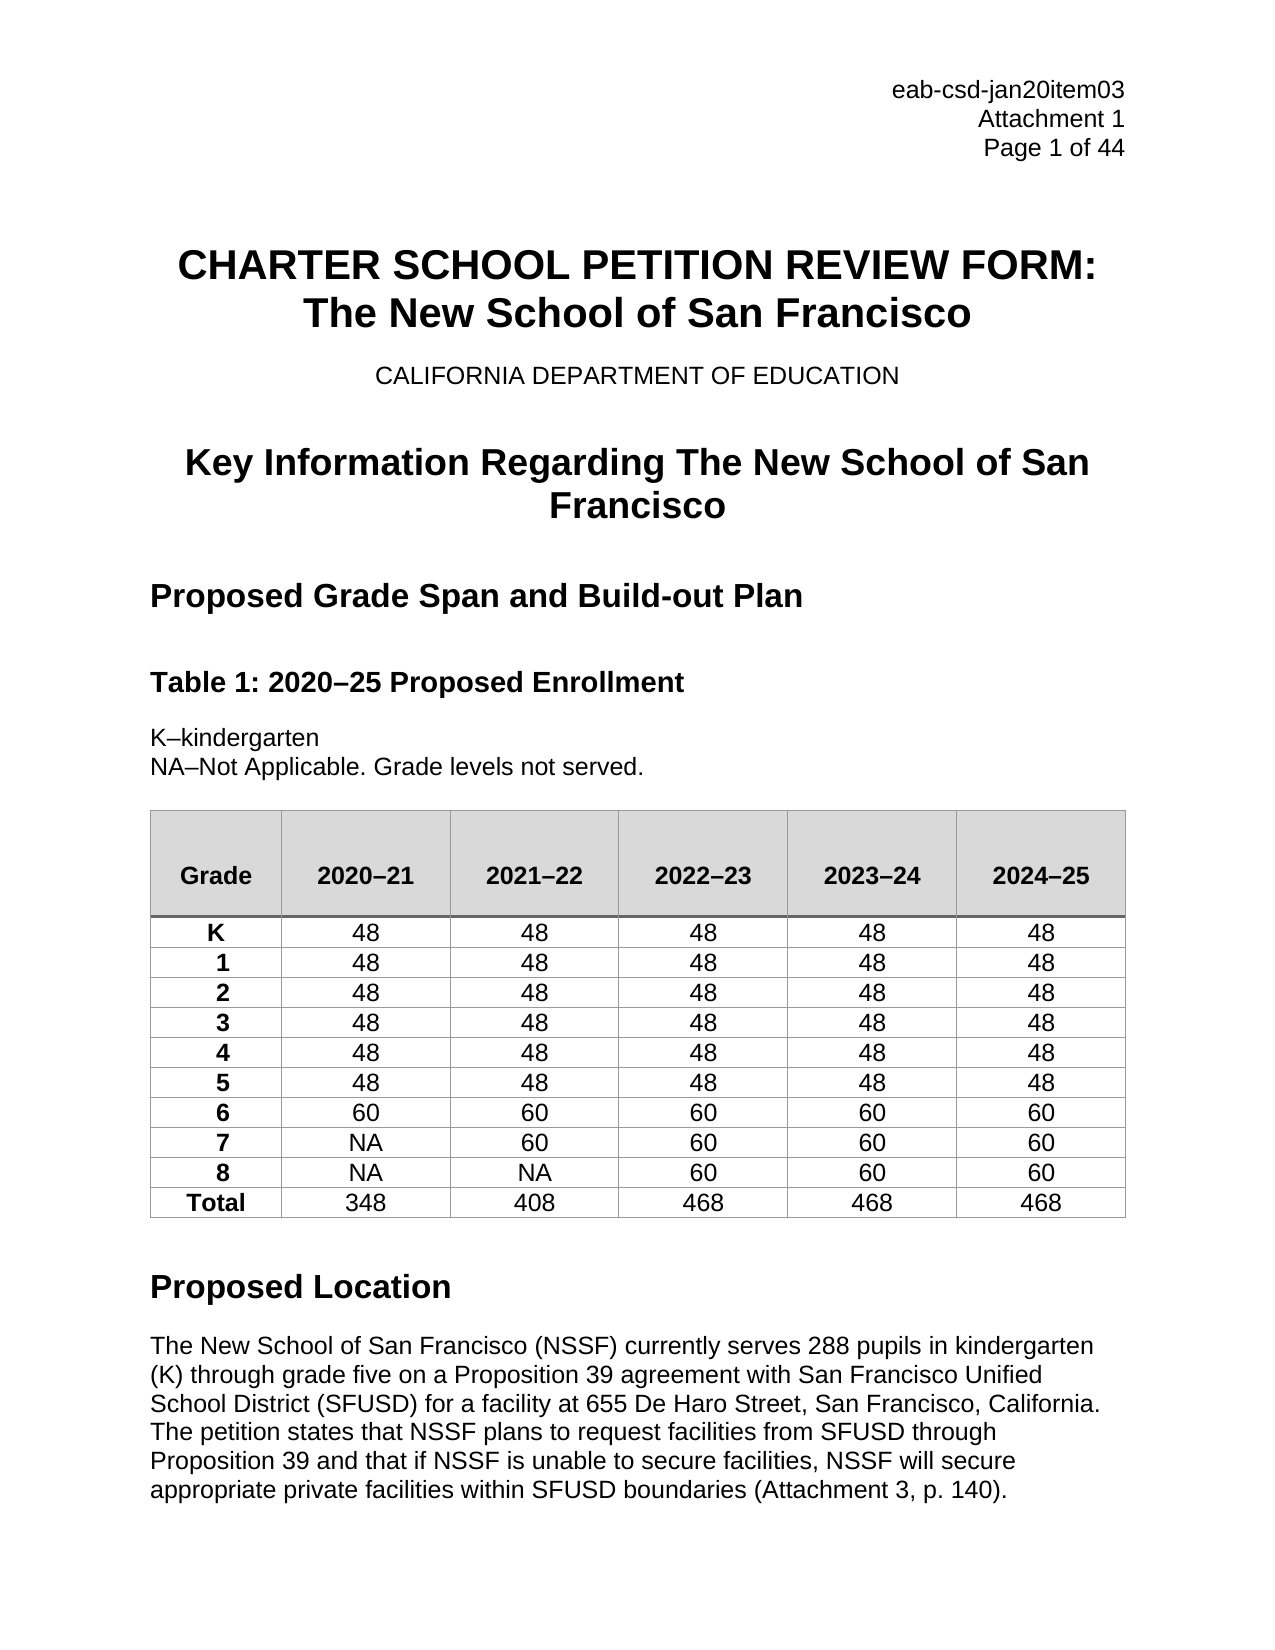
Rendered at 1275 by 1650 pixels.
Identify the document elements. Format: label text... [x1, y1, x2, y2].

table_cell 48 [619, 948, 787, 977]
table_header 2024–25 [957, 811, 1125, 915]
table_header 2022–23 [619, 811, 787, 915]
table_cell 60 [957, 1158, 1125, 1187]
table_cell NA [451, 1158, 618, 1187]
table_cell 48 [957, 1068, 1125, 1097]
table_cell 48 [957, 1008, 1125, 1037]
table_cell 348 [282, 1188, 450, 1217]
table_cell 48 [282, 1068, 450, 1097]
table_cell 60 [957, 1128, 1125, 1157]
table_header 2021–22 [451, 811, 618, 915]
text CALIFORNIA DEPARTMENT OF EDUCATION [150, 361, 1125, 390]
table_cell 48 [957, 1038, 1125, 1067]
table_cell 48 [451, 1008, 618, 1037]
table_cell 60 [788, 1158, 956, 1187]
table_cell 48 [282, 978, 450, 1007]
table_cell 48 [282, 1038, 450, 1067]
subtitle Key Information Regarding The New School of San Francisco [150, 440, 1125, 526]
table_cell 48 [451, 948, 618, 977]
table_cell 408 [451, 1188, 618, 1217]
table_cell 468 [619, 1188, 787, 1217]
table_cell 48 [788, 1038, 956, 1067]
table_cell 60 [788, 1098, 956, 1127]
table_header 2020–21 [282, 811, 450, 915]
table_cell 60 [788, 1128, 956, 1157]
table_cell 8 [151, 1158, 281, 1187]
table_cell 48 [619, 1008, 787, 1037]
table_cell 48 [619, 1068, 787, 1097]
table_cell NA [282, 1158, 450, 1187]
subtitle Proposed Grade Span and Build-out Plan [150, 576, 1125, 615]
table_cell 48 [619, 918, 787, 947]
text The New School of San Francisco (NSSF) currently serves 288 pupils in kindergarten (K) through grade five on a Proposition 39 agreement with San Francisco Unified School District (SFUSD) for a facility at 655 De Haro Street, San Francisco, California. The petition states that NSSF plans to request facilities from SFUSD through Proposition 39 and that if NSSF is unable to secure facilities, NSSF will secure appropriate private facilities within SFUSD boundaries (Attachment 3, p. 140). [150, 1331, 1125, 1503]
table_cell 468 [957, 1188, 1125, 1217]
table_cell 5 [151, 1068, 281, 1097]
table_cell 48 [619, 1038, 787, 1067]
table_cell 48 [451, 978, 618, 1007]
table_cell 6 [151, 1098, 281, 1127]
table_cell 48 [451, 1068, 618, 1097]
table_cell 60 [619, 1158, 787, 1187]
table_cell 468 [788, 1188, 956, 1217]
table_cell 4 [151, 1038, 281, 1067]
table_cell 48 [282, 1008, 450, 1037]
table_cell 48 [788, 978, 956, 1007]
table_cell 60 [282, 1098, 450, 1127]
table_cell 3 [151, 1008, 281, 1037]
table_cell 60 [619, 1128, 787, 1157]
table_cell 48 [788, 1008, 956, 1037]
table_cell 48 [957, 948, 1125, 977]
table_cell 60 [451, 1128, 618, 1157]
table_cell 48 [451, 1038, 618, 1067]
table_cell 48 [957, 918, 1125, 947]
table_cell 2 [151, 978, 281, 1007]
text K–kindergarten [150, 723, 1125, 752]
subtitle Proposed Location [150, 1268, 1125, 1306]
table_cell 48 [957, 978, 1125, 1007]
subtitle CHARTER SCHOOL PETITION REVIEW FORM: The New School of San Francisco [150, 240, 1125, 336]
text NA–Not Applicable. Grade levels not served. [150, 752, 1125, 781]
table_cell 48 [788, 918, 956, 947]
table_cell NA [282, 1128, 450, 1157]
table_cell 60 [451, 1098, 618, 1127]
subtitle Table 1: 2020–25 Proposed Enrollment [150, 665, 1125, 698]
table_cell 48 [619, 978, 787, 1007]
table_cell Total [151, 1188, 281, 1217]
table_header Grade [151, 811, 281, 915]
table_cell 48 [788, 1068, 956, 1097]
table_cell K [151, 918, 281, 947]
table_header 2023–24 [788, 811, 956, 915]
table_cell 60 [619, 1098, 787, 1127]
table_cell 1 [151, 948, 281, 977]
table_cell 7 [151, 1128, 281, 1157]
table_cell 60 [957, 1098, 1125, 1127]
table_cell 48 [788, 948, 956, 977]
table_cell 48 [451, 918, 618, 947]
table_cell 48 [282, 918, 450, 947]
table_cell 48 [282, 948, 450, 977]
